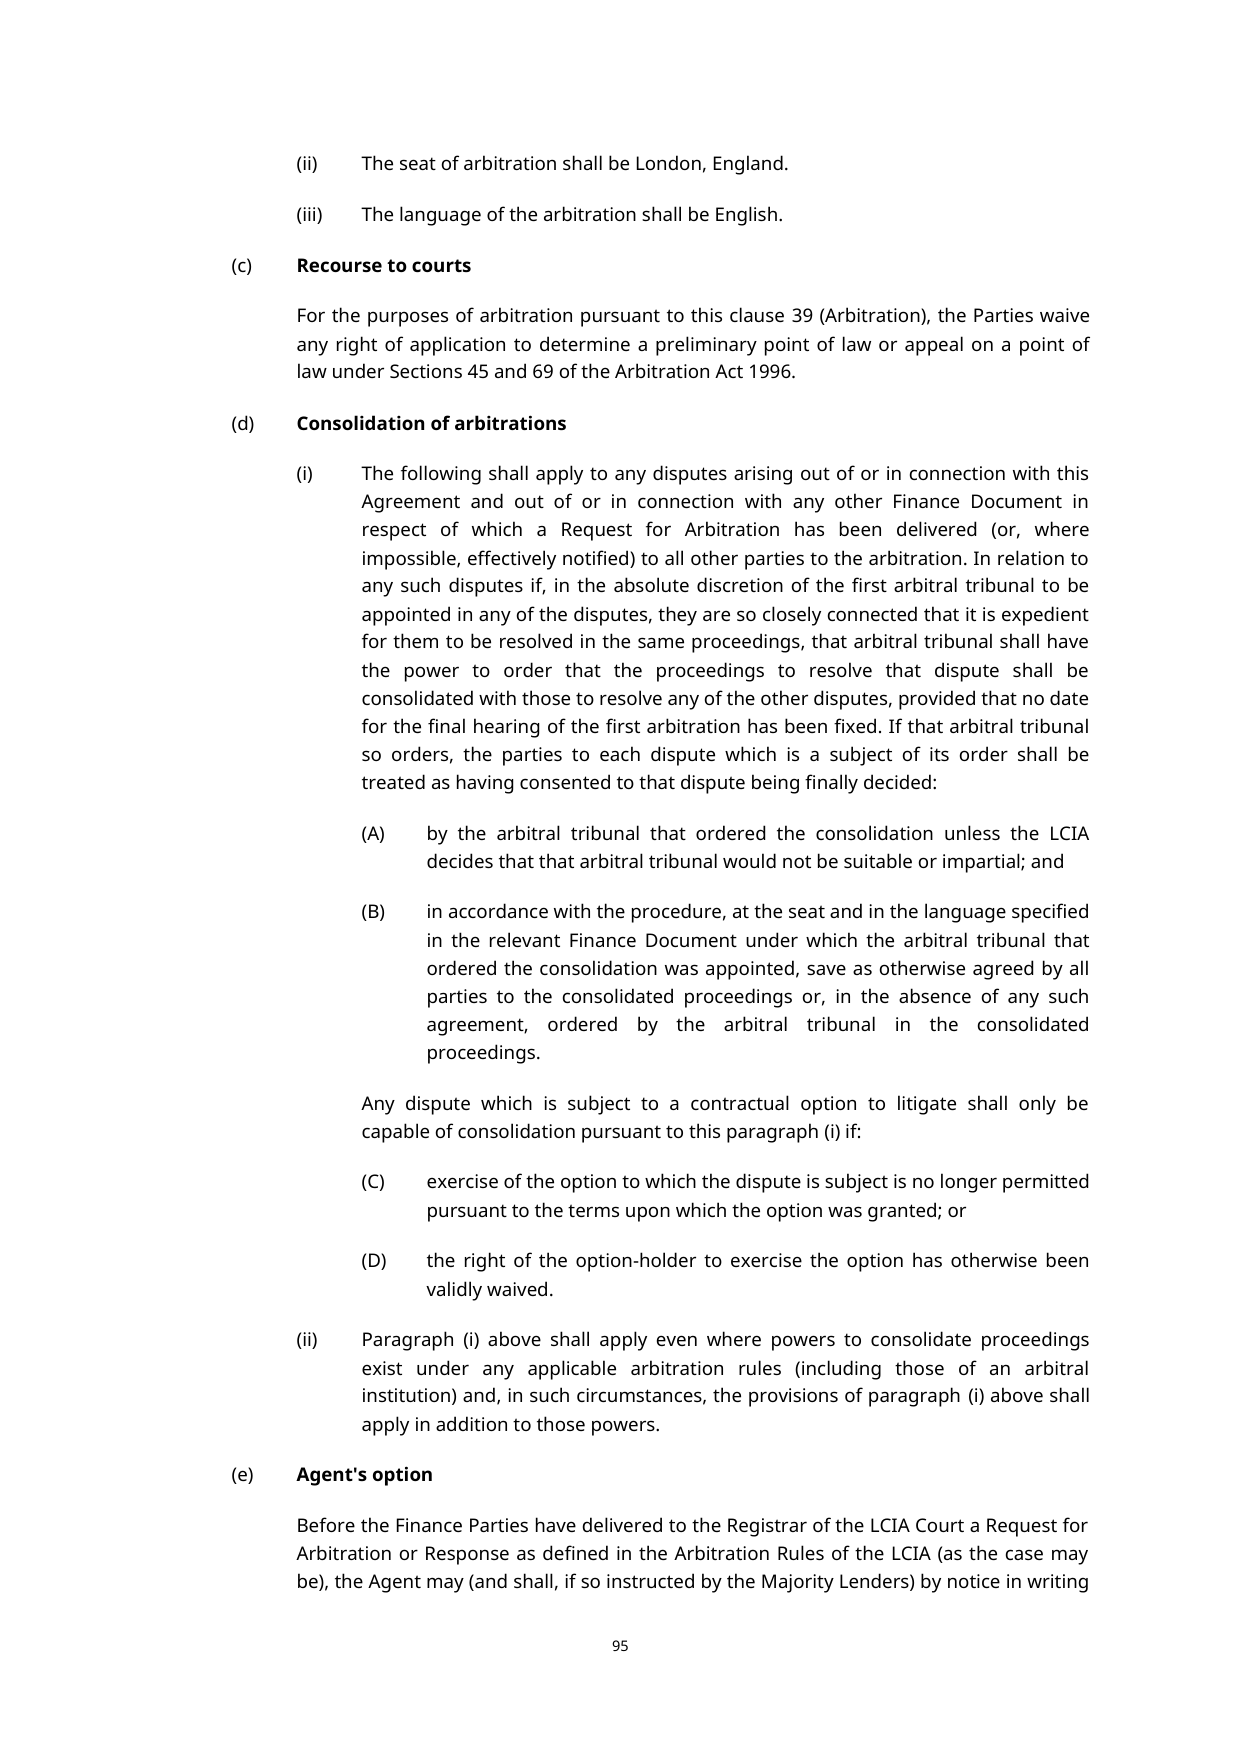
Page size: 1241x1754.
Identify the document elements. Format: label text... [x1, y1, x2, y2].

text The following shall apply to any disputes arising out of or in connection with this Agreement and out of or in connection with any other Finance Document in respect of which a Request for Arbitration has been delivered (or, where impossible, effectively notified) to all other parties to the arbitration. In relation to any such disputes if, in the absolute discretion of the first arbitral tribunal to be appointed in any of the disputes, they are so closely connected that it is expedient for them to be resolved in the same proceedings, that arbitral tribunal shall have the power to order that the proceedings to resolve that dispute shall be consolidated with those to resolve any of the other disputes, provided that no date for the final hearing of the first arbitration has been fixed. If that arbitral tribunal so orders, the parties to each dispute which is a subject of its order shall be treated as having consented to that dispute being finally decided: [296, 461, 1090, 794]
text The language of the arbitration shall be English. [296, 201, 1090, 226]
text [296, 1513, 1090, 1594]
text Paragraph ‎(i) above shall apply even where powers to consolidate proceedings exist under any applicable arbitration rules (including those of an arbitral institution) and, in such circumstances, the provisions of paragraph ‎(i) above shall apply in addition to those powers. [296, 1327, 1090, 1436]
text The seat of arbitration shall be London, England. [296, 150, 1090, 176]
text Recourse to courts [231, 252, 1090, 277]
text the right of the option-holder to exercise the option has otherwise been validly waived. [361, 1248, 1090, 1301]
text For the purposes of arbitration pursuant to this clause ‎39 (Arbitration), the Parties waive any right of application to determine a preliminary point of law or appeal on a point of law under Sections 45 and 69 of the Arbitration Act 1996. [296, 303, 1090, 384]
text exercise of the option to which the dispute is subject is no longer permitted pursuant to the terms upon which the option was granted; or [361, 1169, 1090, 1222]
text Any dispute which is subject to a contractual option to litigate shall only be capable of consolidation pursuant to this paragraph ‎(i) if: [361, 1090, 1090, 1143]
text Agent's option [231, 1462, 1090, 1487]
text in accordance with the procedure, at the seat and in the language specified in the relevant Finance Document under which the arbitral tribunal that ordered the consolidation was appointed, save as otherwise agreed by all parties to the consolidated proceedings or, in the absence of any such agreement, ordered by the arbitral tribunal in the consolidated proceedings. [361, 899, 1090, 1064]
text by the arbitral tribunal that ordered the consolidation unless the LCIA decides that that arbitral tribunal would not be suitable or impartial; and [361, 820, 1090, 873]
text Consolidation of arbitrations [231, 410, 1090, 435]
